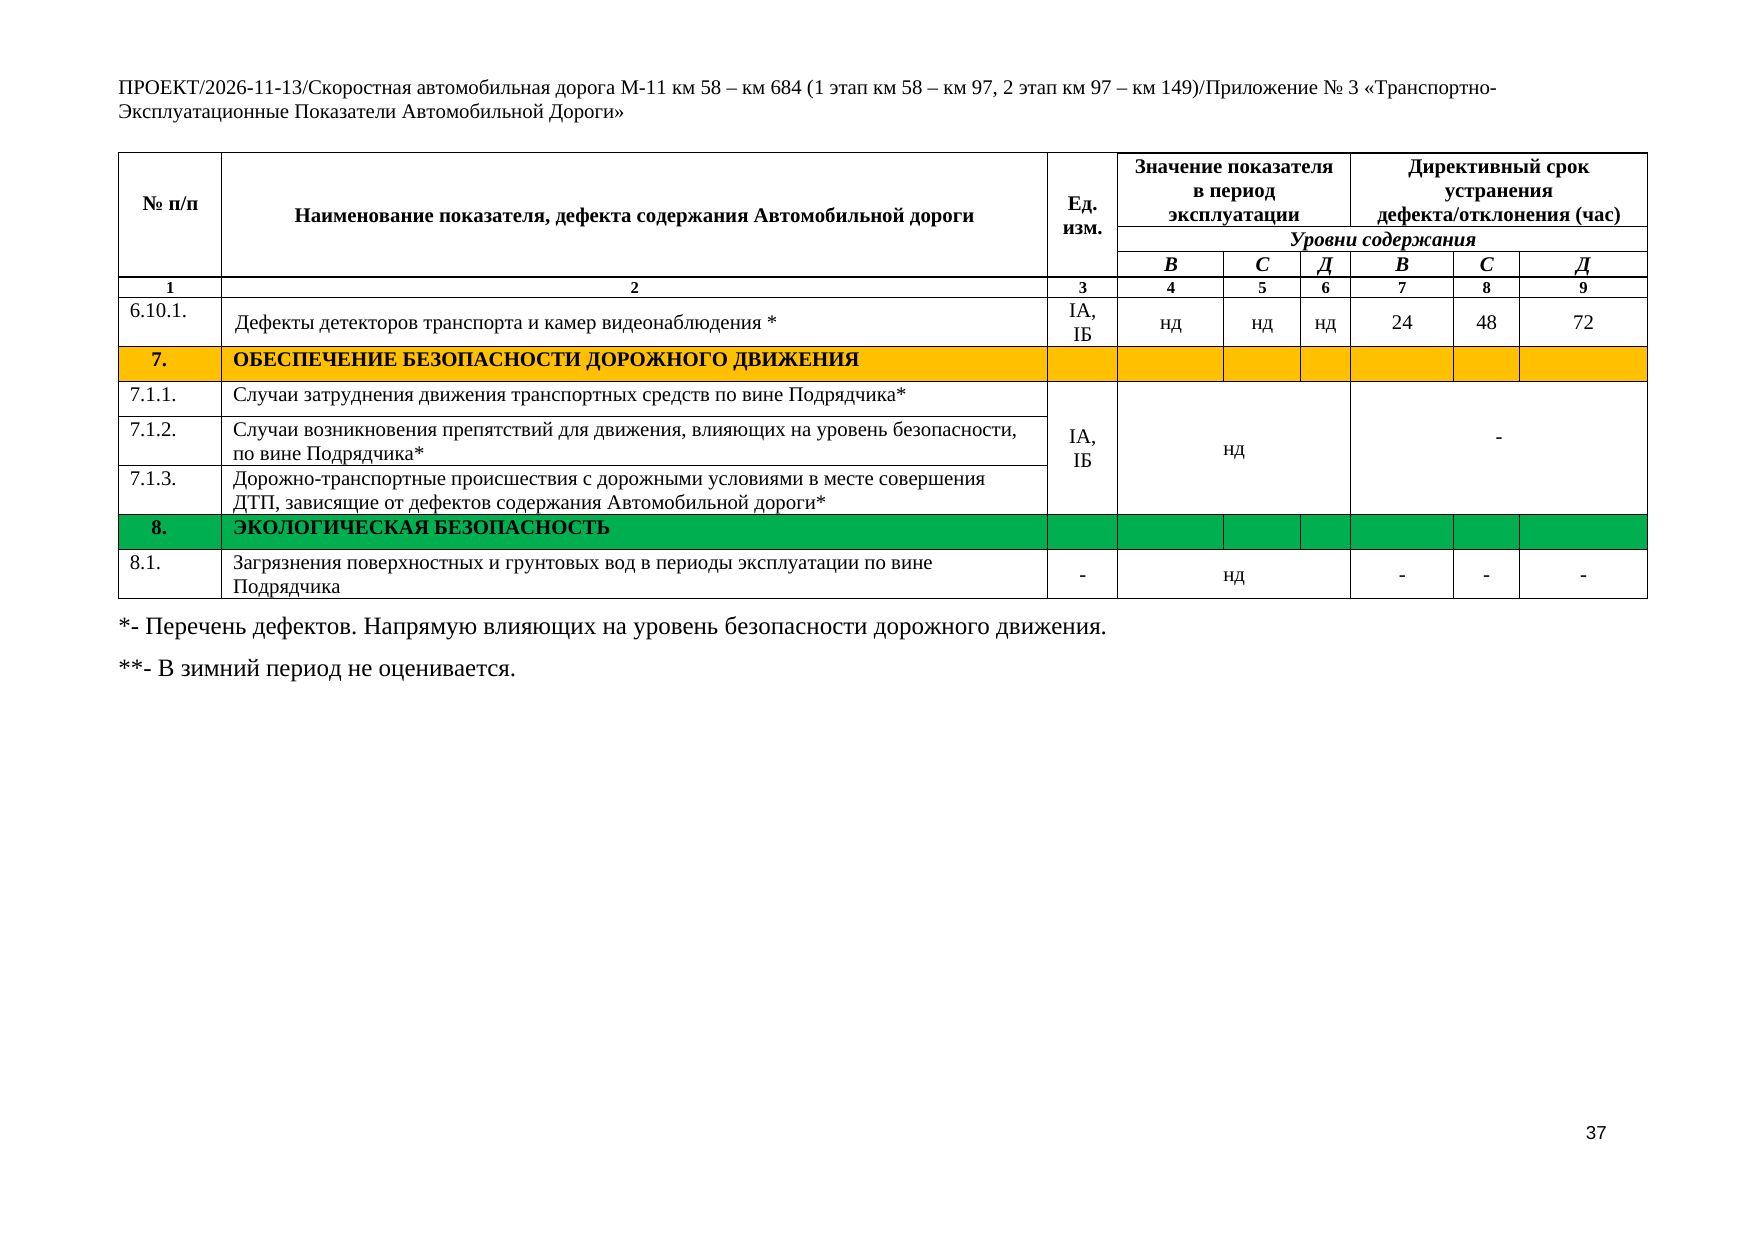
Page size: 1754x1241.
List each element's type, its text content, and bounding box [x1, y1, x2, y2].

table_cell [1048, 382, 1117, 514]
table_cell 2 [222, 278, 1047, 297]
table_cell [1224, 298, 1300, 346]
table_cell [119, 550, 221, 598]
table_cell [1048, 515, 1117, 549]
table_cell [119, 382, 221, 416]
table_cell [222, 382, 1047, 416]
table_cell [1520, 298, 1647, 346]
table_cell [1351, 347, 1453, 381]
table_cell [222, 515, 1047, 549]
table_cell 3 [1048, 278, 1117, 297]
table_header № п/п [119, 153, 221, 276]
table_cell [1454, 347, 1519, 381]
text **- В зимний период не оценивается. [118, 653, 1636, 681]
table_cell 6 [1301, 278, 1350, 297]
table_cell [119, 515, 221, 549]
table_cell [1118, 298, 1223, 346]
table_cell 5 [1224, 278, 1300, 297]
table_cell Д [1301, 252, 1350, 276]
table_header Ед. изм. [1048, 153, 1117, 276]
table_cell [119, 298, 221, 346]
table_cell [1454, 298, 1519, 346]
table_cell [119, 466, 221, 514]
table_cell 8 [1454, 278, 1519, 297]
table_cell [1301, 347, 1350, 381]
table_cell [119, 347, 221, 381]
table_cell В [1351, 252, 1453, 276]
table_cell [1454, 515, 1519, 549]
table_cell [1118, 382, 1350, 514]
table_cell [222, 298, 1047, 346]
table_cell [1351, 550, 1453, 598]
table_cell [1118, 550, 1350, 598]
table_cell С [1224, 252, 1300, 276]
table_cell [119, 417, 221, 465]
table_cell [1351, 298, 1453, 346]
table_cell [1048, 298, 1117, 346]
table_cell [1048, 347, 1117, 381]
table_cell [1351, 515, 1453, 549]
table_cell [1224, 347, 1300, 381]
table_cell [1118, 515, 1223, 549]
table_cell Д [1520, 252, 1647, 276]
table_header Директивный срок устранения дефекта/отклонения (час) [1351, 154, 1647, 226]
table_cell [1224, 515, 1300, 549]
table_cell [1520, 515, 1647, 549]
table_cell В [1118, 252, 1223, 276]
table_cell 9 [1520, 278, 1647, 297]
table_cell 7 [1351, 278, 1453, 297]
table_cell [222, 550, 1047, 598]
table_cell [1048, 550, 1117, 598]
table_cell 4 [1118, 278, 1223, 297]
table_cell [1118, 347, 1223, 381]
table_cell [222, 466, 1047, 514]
table_cell С [1454, 252, 1519, 276]
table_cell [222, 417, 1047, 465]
table_header Наименование показателя, дефекта содержания Автомобильной дороги [222, 153, 1047, 276]
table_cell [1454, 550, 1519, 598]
text *- Перечень дефектов. Напрямую влияющих на уровень безопасности дорожного движения. [118, 611, 1636, 640]
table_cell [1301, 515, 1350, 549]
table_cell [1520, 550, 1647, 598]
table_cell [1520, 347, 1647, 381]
table_header Значение показателя в период эксплуатации [1118, 154, 1350, 226]
table_cell 1 [119, 278, 221, 297]
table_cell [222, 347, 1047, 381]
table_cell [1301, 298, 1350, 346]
table_cell Уровни содержания [1118, 227, 1647, 251]
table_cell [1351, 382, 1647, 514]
